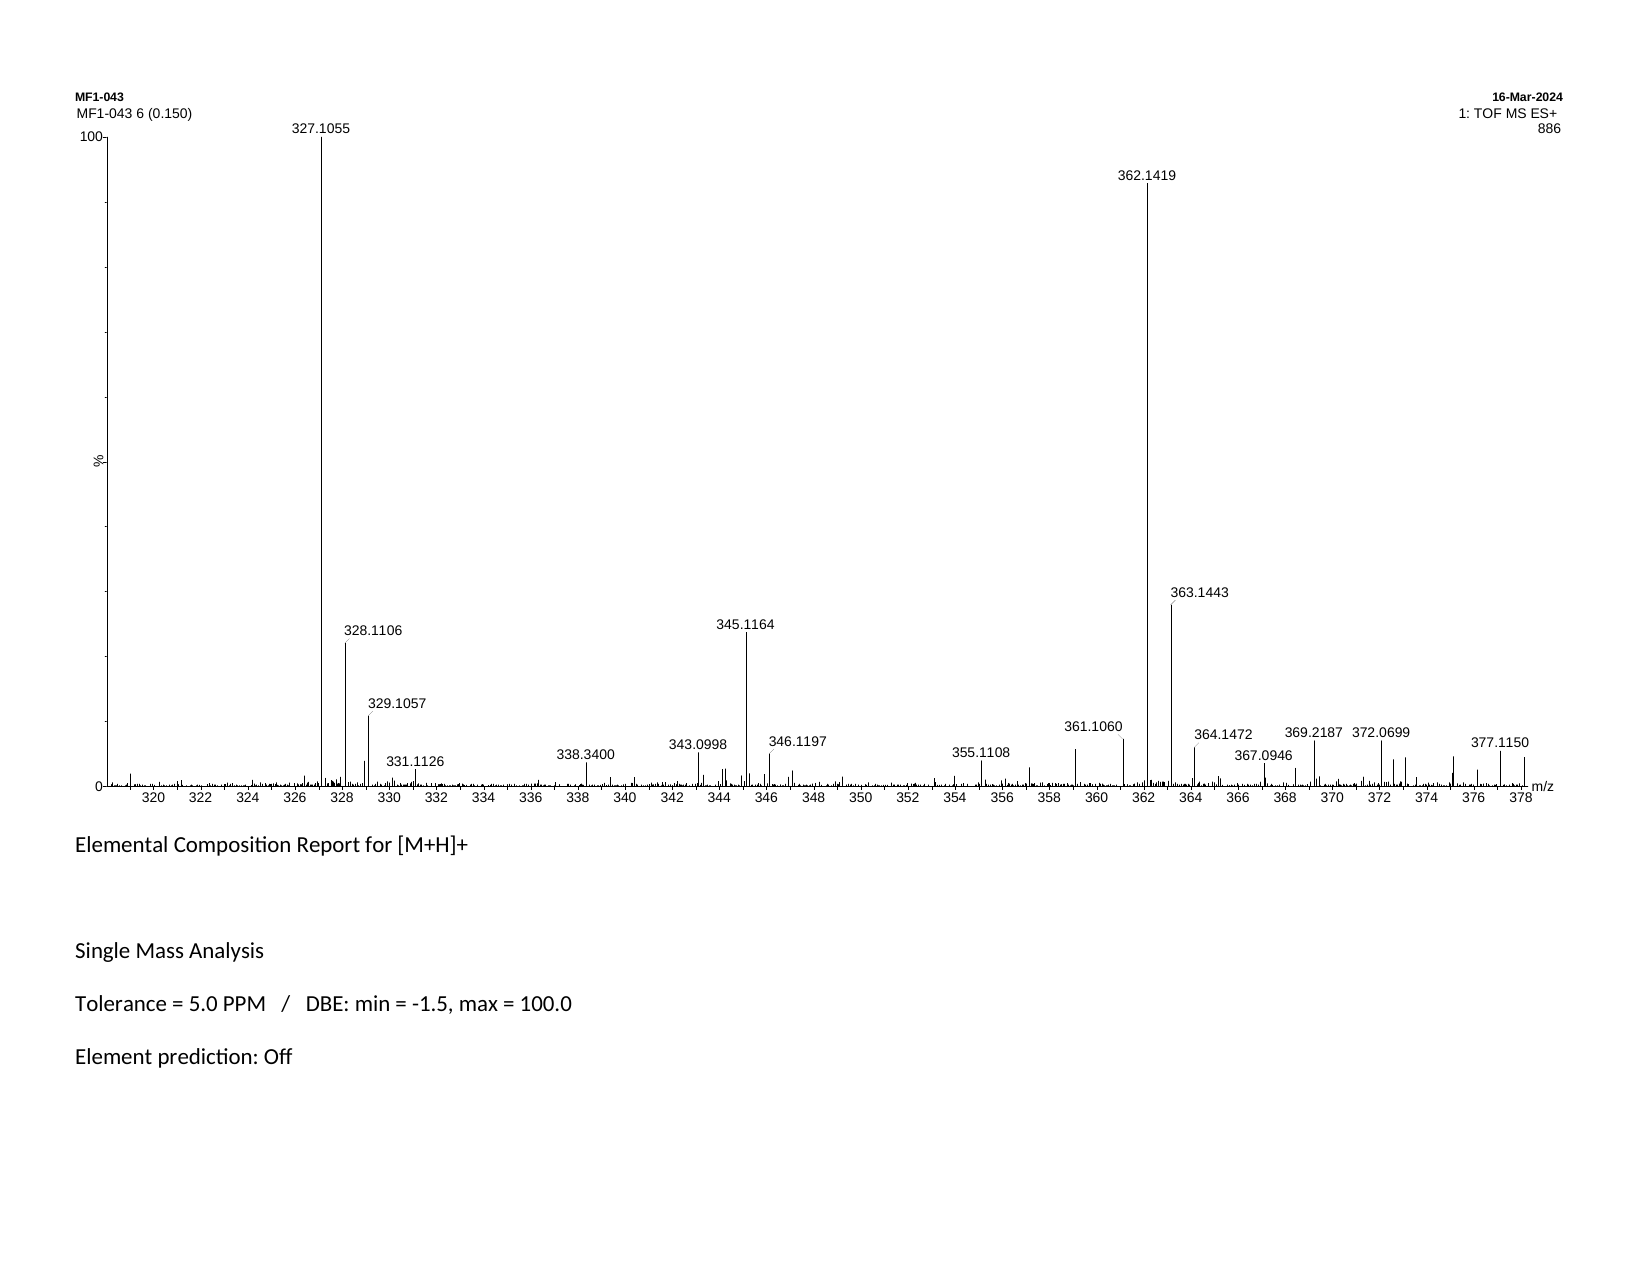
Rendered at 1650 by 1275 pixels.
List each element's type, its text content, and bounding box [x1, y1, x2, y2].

text Element prediction: Off [75, 1042, 1563, 1071]
text Single Mass Analysis [75, 936, 1563, 964]
text Elemental Composition Report for [M+H]+ [75, 830, 1563, 858]
text Tolerance = 5.0 PPM / DBE: min = -1.5, max = 100.0 [75, 989, 1563, 1017]
